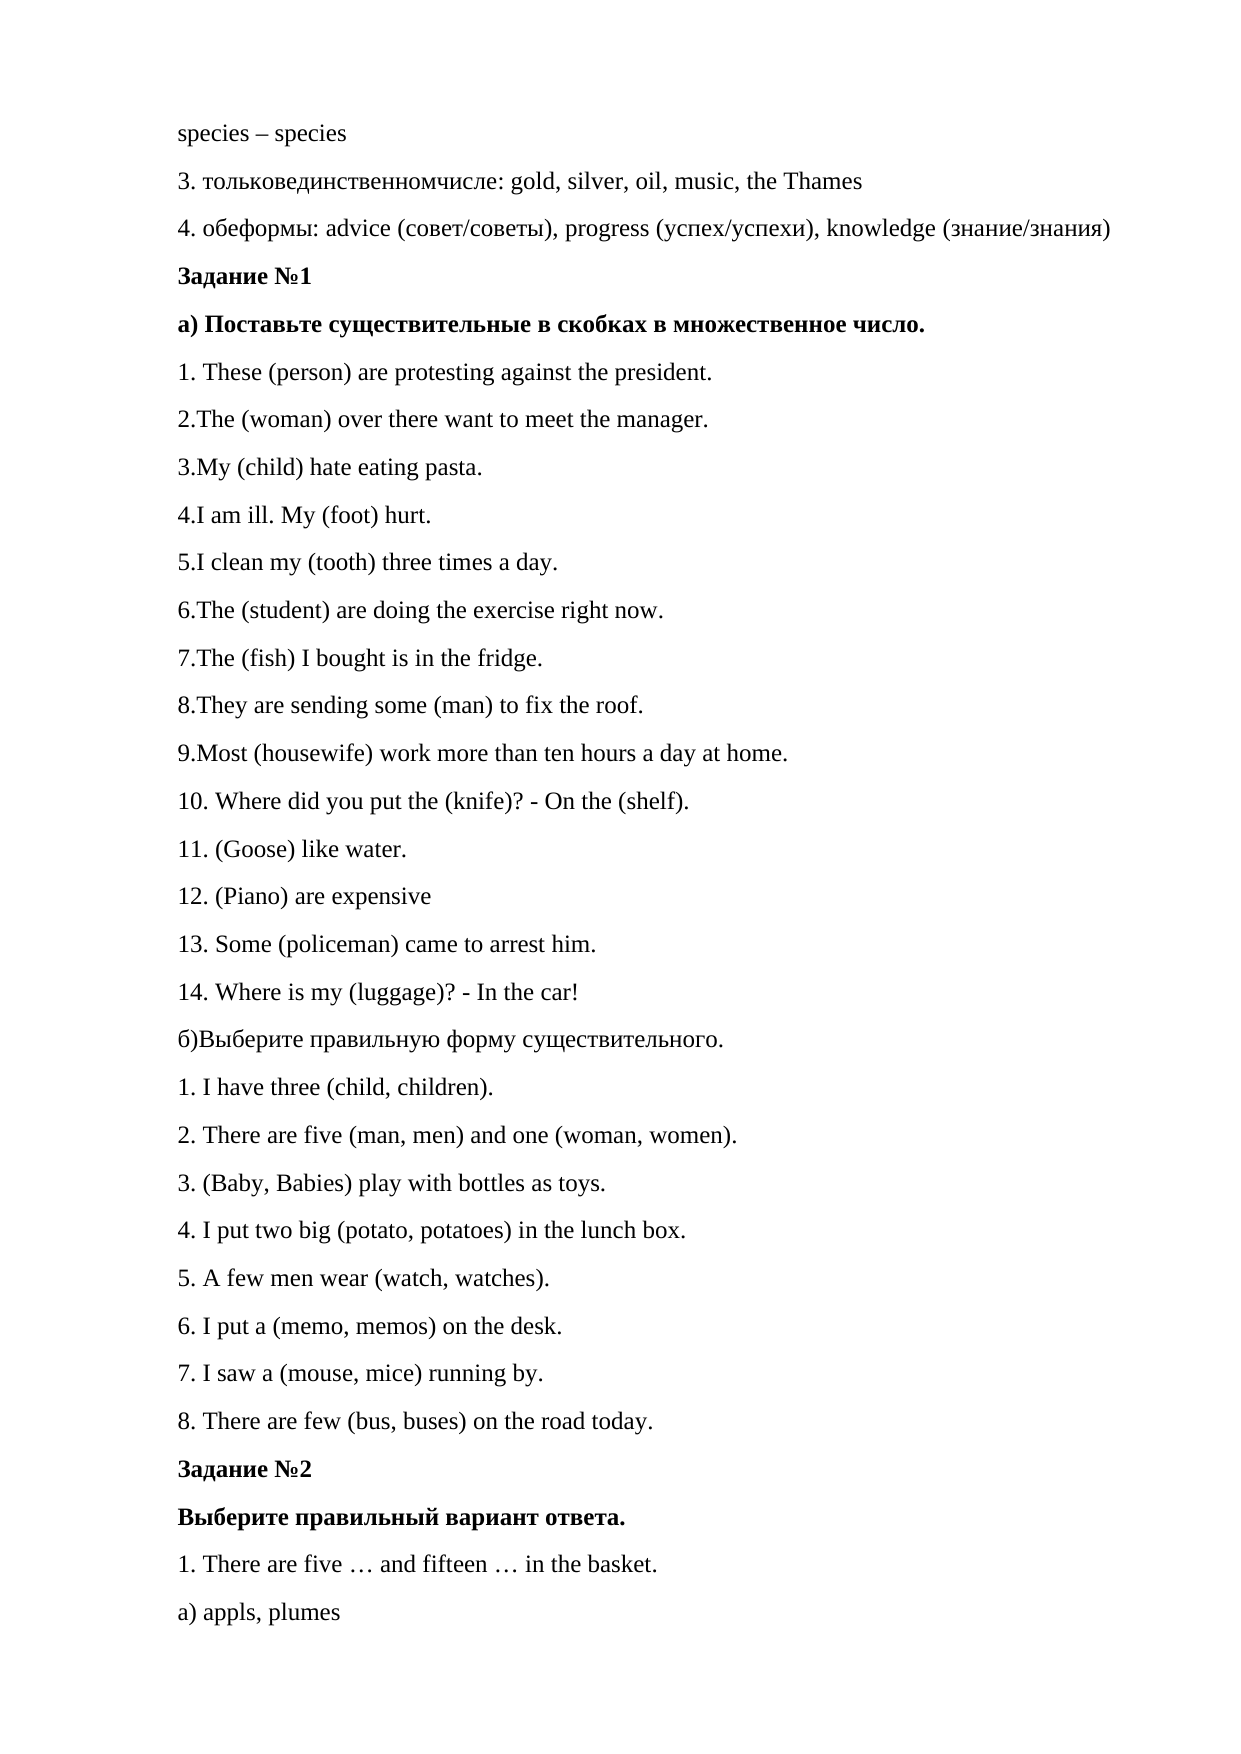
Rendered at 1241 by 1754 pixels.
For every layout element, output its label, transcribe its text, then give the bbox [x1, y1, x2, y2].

text 3.My (child) hate eating pasta. [177, 452, 1152, 481]
text б)Выберите правильную форму существительного. [177, 1024, 1152, 1053]
text 14. Where is my (luggage)? - In the car! [177, 977, 1152, 1006]
text 6.The (student) are doing the exercise right now. [177, 595, 1152, 624]
text a) appls, plumes [177, 1597, 1152, 1626]
text 12. (Piano) are expensive [177, 881, 1152, 910]
text 3. (Baby, Babies) play with bottles as toys. [177, 1168, 1152, 1196]
text 8.They are sending some (man) to fix the roof. [177, 691, 1152, 719]
text 1. I have three (child, children). [177, 1072, 1152, 1101]
text 11. (Goose) like water. [177, 834, 1152, 862]
text Выберите правильный вариант ответа. [177, 1502, 1152, 1530]
text 2. There are five (man, men) and one (woman, women). [177, 1120, 1152, 1149]
text 9.Most (housеwife) work more than ten hours a day at home. [177, 738, 1152, 767]
text 8. There are few (bus, buses) on the road today. [177, 1406, 1152, 1435]
text 10. Where did you put the (knife)? - On the (shelf). [177, 786, 1152, 815]
text Задание №1 [177, 261, 1152, 290]
text 1. There are five … and fifteen … in the basket. [177, 1549, 1152, 1578]
text 4. обеформы: advice (совет/советы), progress (успех/успехи), knowledge (знание/знания) [177, 213, 1152, 242]
text 5.I clean my (tooth) three times a day. [177, 547, 1152, 576]
text 7.The (fish) I bought is in the fridge. [177, 643, 1152, 672]
text 4.I am ill. My (foot) hurt. [177, 500, 1152, 528]
text 2.The (woman) over there want to meet the manager. [177, 404, 1152, 433]
text а) Поставьте существительные в скобках в множественное число. [177, 309, 1152, 338]
text 5. A few men wear (watch, watches). [177, 1263, 1152, 1292]
text 4. I put two big (potato, potatoes) in the lunch box. [177, 1215, 1152, 1244]
text 3. тольковединственномчисле: gold, silver, oil, music, the Thames [177, 166, 1152, 194]
text 6. I put a (memo, memos) on the desk. [177, 1311, 1152, 1339]
text species – species [177, 118, 1152, 147]
text 13. Some (policeman) came to arrest him. [177, 929, 1152, 958]
text 1. These (person) are protesting against the president. [177, 357, 1152, 385]
text Задание №2 [177, 1454, 1152, 1483]
text 7. I saw a (mouse, mice) running by. [177, 1358, 1152, 1387]
